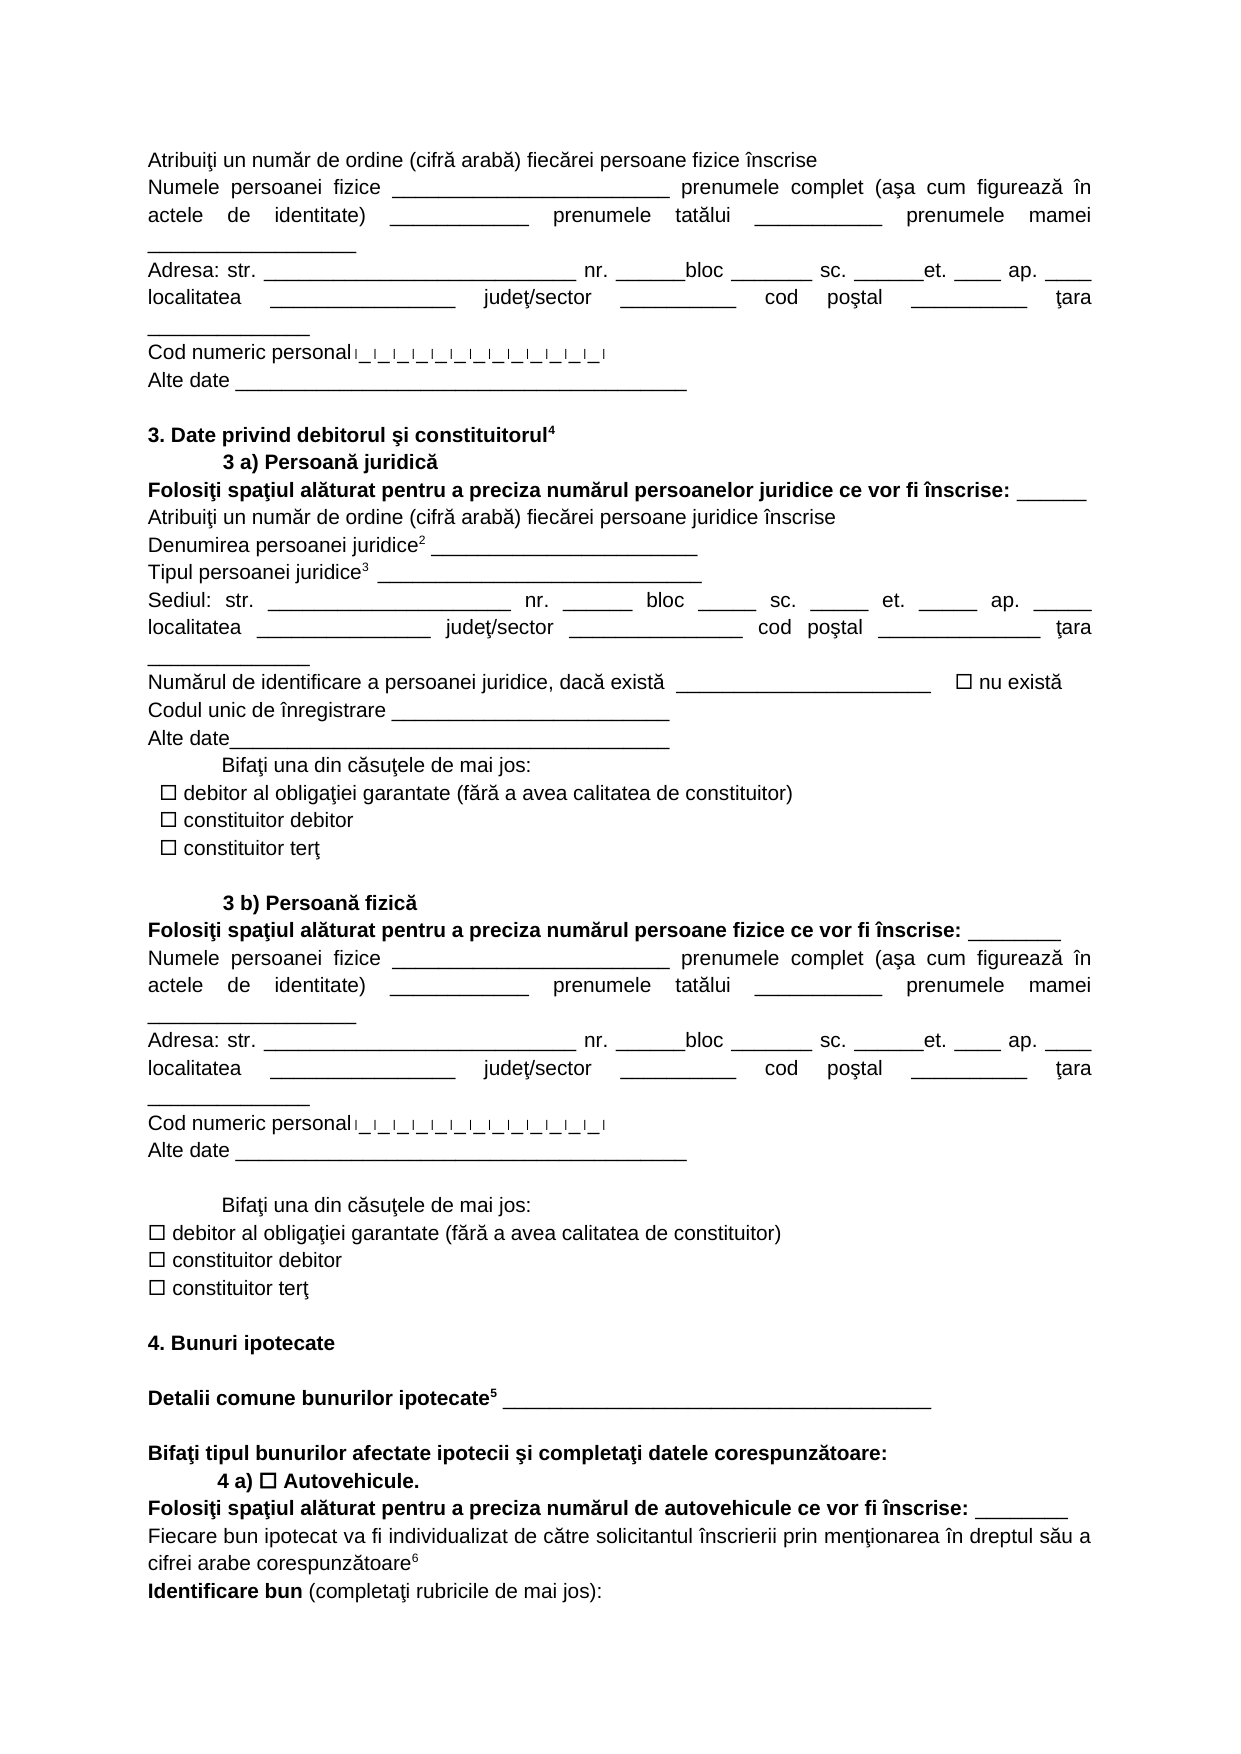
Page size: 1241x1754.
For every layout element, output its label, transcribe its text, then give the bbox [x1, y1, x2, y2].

text Bifaţi tipul bunurilor afectate ipotecii şi completaţi datele corespunzătoare: [148, 1441, 1093, 1465]
text Tipul persoanei juridice3 ____________________________ [148, 560, 1093, 584]
text Identificare bun (completaţi rubricile de mai jos): [148, 1579, 1093, 1603]
text Numele persoanei fizice ________________________ prenumele complet (aşa cum figurează în actele de identitate) ____________ prenumele tatălui ___________ prenumele mamei __________________ [148, 946, 1093, 1024]
text Adresa: str. ___________________________ nr. ______bloc _______ sc. ______et. ____ ap. ____ localitatea ________________ judeţ/sector __________ cod poştal __________ ţara ______________ [148, 1028, 1093, 1107]
text Numărul de identificare a persoanei juridice, dacă există ______________________ nu există [148, 670, 1093, 694]
text Atribuiţi un număr de ordine (cifră arabă) fiecărei persoane fizice înscrise [148, 148, 1093, 172]
text 3 b) Persoană fizică [148, 891, 1093, 914]
text 4. Bunuri ipotecate [148, 1331, 1093, 1355]
text debitor al obligaţiei garantate (fără a avea calitatea de constituitor) [148, 780, 1093, 804]
text Bifaţi una din căsuţele de mai jos: [148, 1193, 1093, 1217]
text ) Persoană juridică [148, 450, 1093, 474]
text debitor al obligaţiei garantate (fără a avea calitatea de constituitor) [148, 1221, 1093, 1245]
text Folosiţi spaţiul alăturat pentru a preciza numărul de autovehicule ce vor fi înscrise: ________ [148, 1496, 1093, 1520]
text Alte date _______________________________________ [148, 368, 1093, 392]
text constituitor terţ [148, 1276, 1093, 1300]
text Detalii comune bunurilor ipotecate5 _____________________________________ [148, 1386, 1093, 1410]
text 3. Date privind debitorul şi constituitorul4 [148, 423, 1093, 447]
text Alte date______________________________________ [148, 725, 1093, 749]
text Numele persoanei fizice ________________________ prenumele complet (aşa cum figurează în actele de identitate) ____________ prenumele tatălui ___________ prenumele mamei __________________ [148, 175, 1093, 254]
text Fiecare bun ipotecat va fi individualizat de către solicitantul înscrierii prin menţionarea în dreptul său a cifrei arabe corespunzătoare6 [148, 1524, 1093, 1575]
text Cod numeric personal_____________ [148, 1111, 1093, 1135]
text Sediul: str. _____________________ nr. ______ bloc _____ sc. _____ et. _____ ap. _____ localitatea _______________ judeţ/sector _______________ cod poştal ______________ ţara ______________ [148, 588, 1093, 667]
text Denumirea persoanei juridice2 _______________________ [148, 533, 1093, 557]
text Codul unic de înregistrare ________________________ [148, 698, 1093, 722]
text Folosiţi spaţiul alăturat pentru a preciza numărul persoanelor juridice ce vor fi înscrise: ______ [148, 478, 1093, 502]
text Atribuiţi un număr de ordine (cifră arabă) fiecărei persoane juridice înscrise [148, 505, 1093, 529]
text Alte date _______________________________________ [148, 1138, 1093, 1162]
text ) Autovehicule. [148, 1468, 1093, 1493]
text Adresa: str. ___________________________ nr. ______bloc _______ sc. ______et. ____ ap. ____ localitatea ________________ judeţ/sector __________ cod poştal __________ ţara ______________ [148, 258, 1093, 337]
text constituitor terţ [148, 836, 1093, 859]
text constituitor debitor [148, 808, 1093, 832]
text Bifaţi una din căsuţele de mai jos: [148, 753, 1093, 777]
text constituitor debitor [148, 1248, 1093, 1272]
text Folosiţi spaţiul alăturat pentru a preciza numărul persoane fizice ce vor fi înscrise: ________ [148, 918, 1093, 942]
text Cod numeric personal_____________ [148, 340, 1093, 364]
